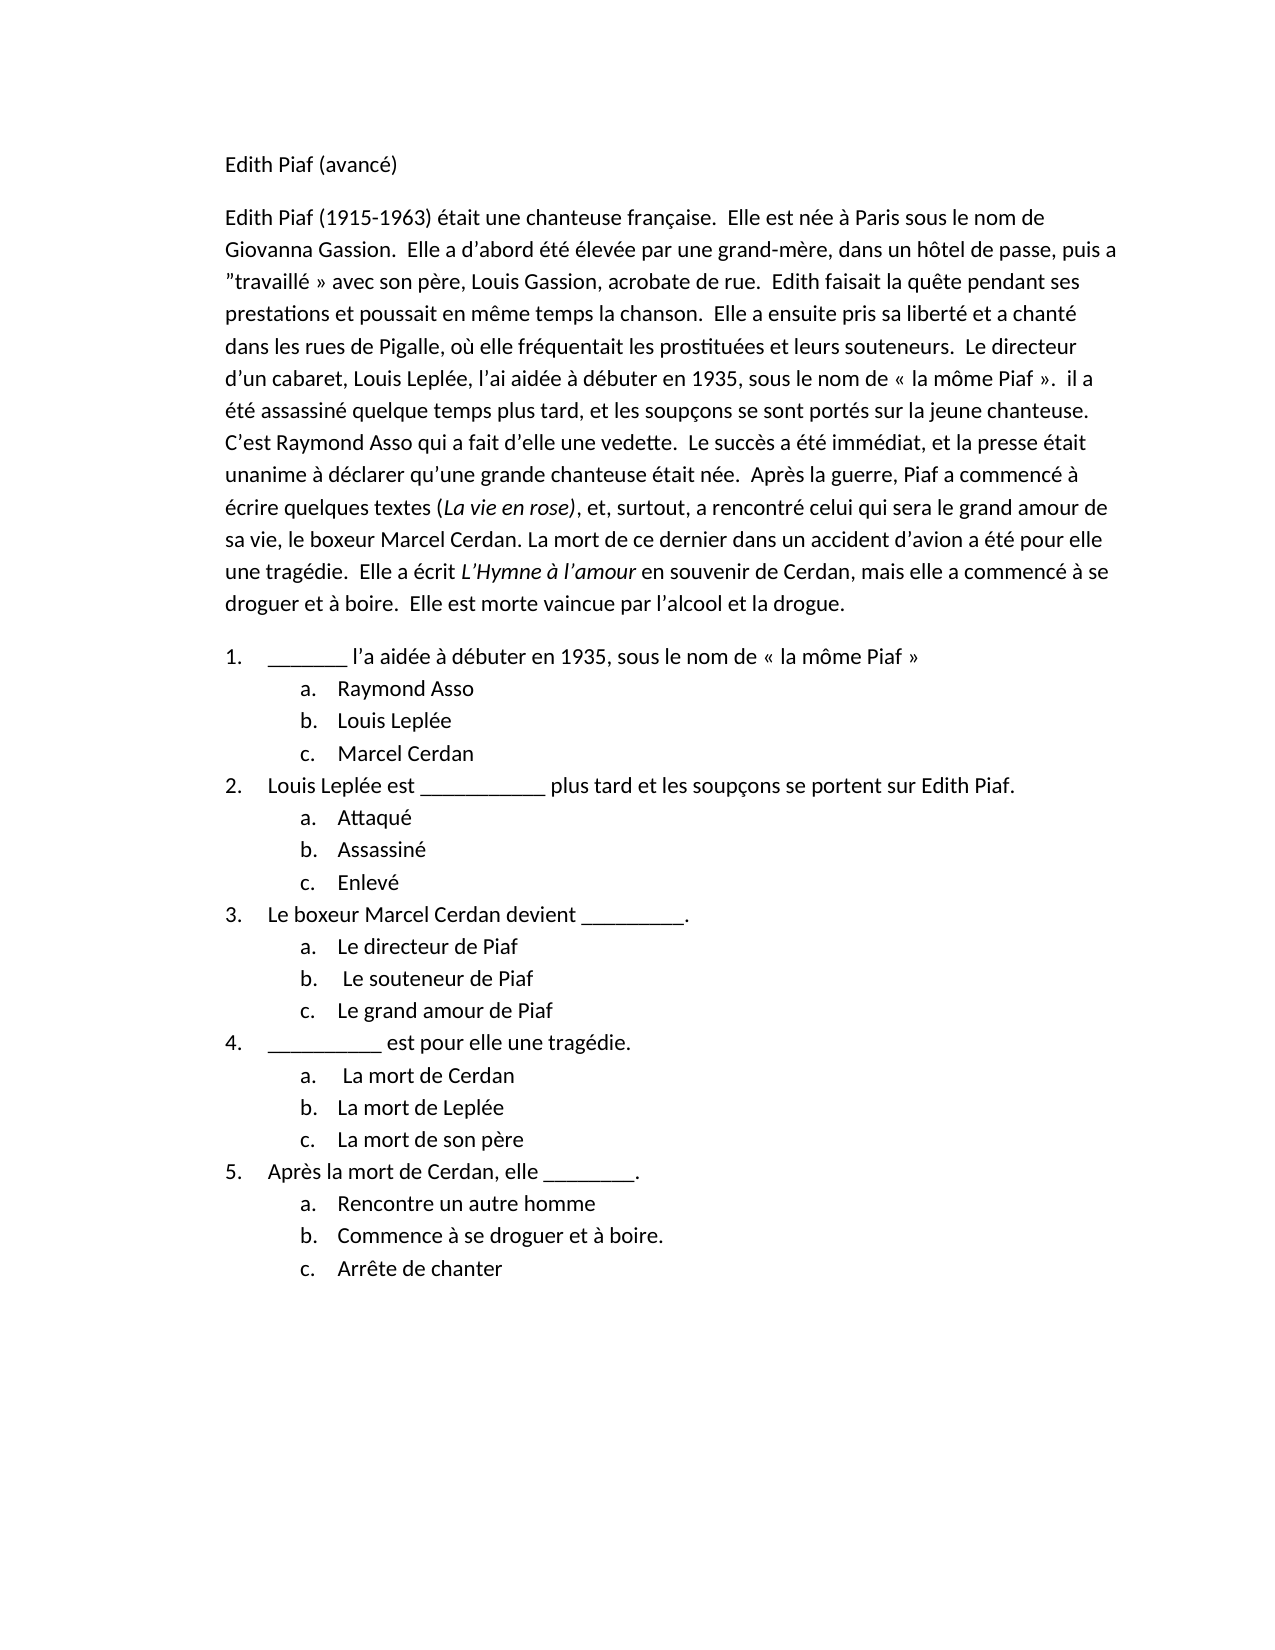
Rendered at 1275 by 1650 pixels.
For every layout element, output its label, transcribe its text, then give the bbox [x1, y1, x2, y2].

list La mort de son père [300, 1125, 1125, 1153]
list Le directeur de Piaf [300, 932, 1125, 960]
list Le souteneur de Piaf [300, 964, 1125, 992]
list Louis Leplée est ___________ plus tard et les soupçons se portent sur Edith Piaf. [225, 771, 1125, 799]
list Rencontre un autre homme [300, 1189, 1125, 1217]
text Edith Piaf (1915-1963) était une chanteuse française. Elle est née à Paris sous le nom de Giovanna Gassion. Elle a d’abord été élevée par une grand-mère, dans un hôtel de passe, puis a ”travaillé » avec son père, Louis Gassion, acrobate de rue. Edith faisait la quête pendant ses prestations et poussait en même temps la chanson. Elle a ensuite pris sa liberté et a chanté dans les rues de Pigalle, où elle fréquentait les prostituées et leurs souteneurs. Le directeur d’un cabaret, Louis Leplée, l’ai aidée à débuter en 1935, sous le nom de « la môme Piaf ». il a été assassiné quelque temps plus tard, et les soupçons se sont portés sur la jeune chanteuse. C’est Raymond Asso qui a fait d’elle une vedette. Le succès a été immédiat, et la presse était unanime à déclarer qu’une grande chanteuse était née. Après la guerre, Piaf a commencé à écrire quelques textes (La vie en rose), et, surtout, a rencontré celui qui sera le grand amour de sa vie, le boxeur Marcel Cerdan. La mort de ce dernier dans un accident d’avion a été pour elle une tragédie. Elle a écrit L’Hymne à l’amour en souvenir de Cerdan, mais elle a commencé à se droguer et à boire. Elle est morte vaincue par l’alcool et la drogue. [225, 203, 1125, 617]
list Le grand amour de Piaf [300, 996, 1125, 1024]
list _______ l’a aidée à débuter en 1935, sous le nom de « la môme Piaf » [225, 642, 1125, 670]
list Après la mort de Cerdan, elle ________. [225, 1157, 1125, 1185]
list Attaqué [300, 803, 1125, 831]
list Marcel Cerdan [300, 739, 1125, 767]
list Raymond Asso [300, 674, 1125, 702]
list La mort de Leplée [300, 1093, 1125, 1121]
list Enlevé [300, 868, 1125, 896]
text Edith Piaf (avancé) [225, 150, 1125, 178]
list Commence à se droguer et à boire. [300, 1222, 1125, 1250]
list Assassiné [300, 835, 1125, 863]
list La mort de Cerdan [300, 1061, 1125, 1089]
list Arrête de chanter [300, 1254, 1125, 1282]
list Louis Leplée [300, 707, 1125, 735]
list __________ est pour elle une tragédie. [225, 1028, 1125, 1057]
list Le boxeur Marcel Cerdan devient _________. [225, 900, 1125, 928]
